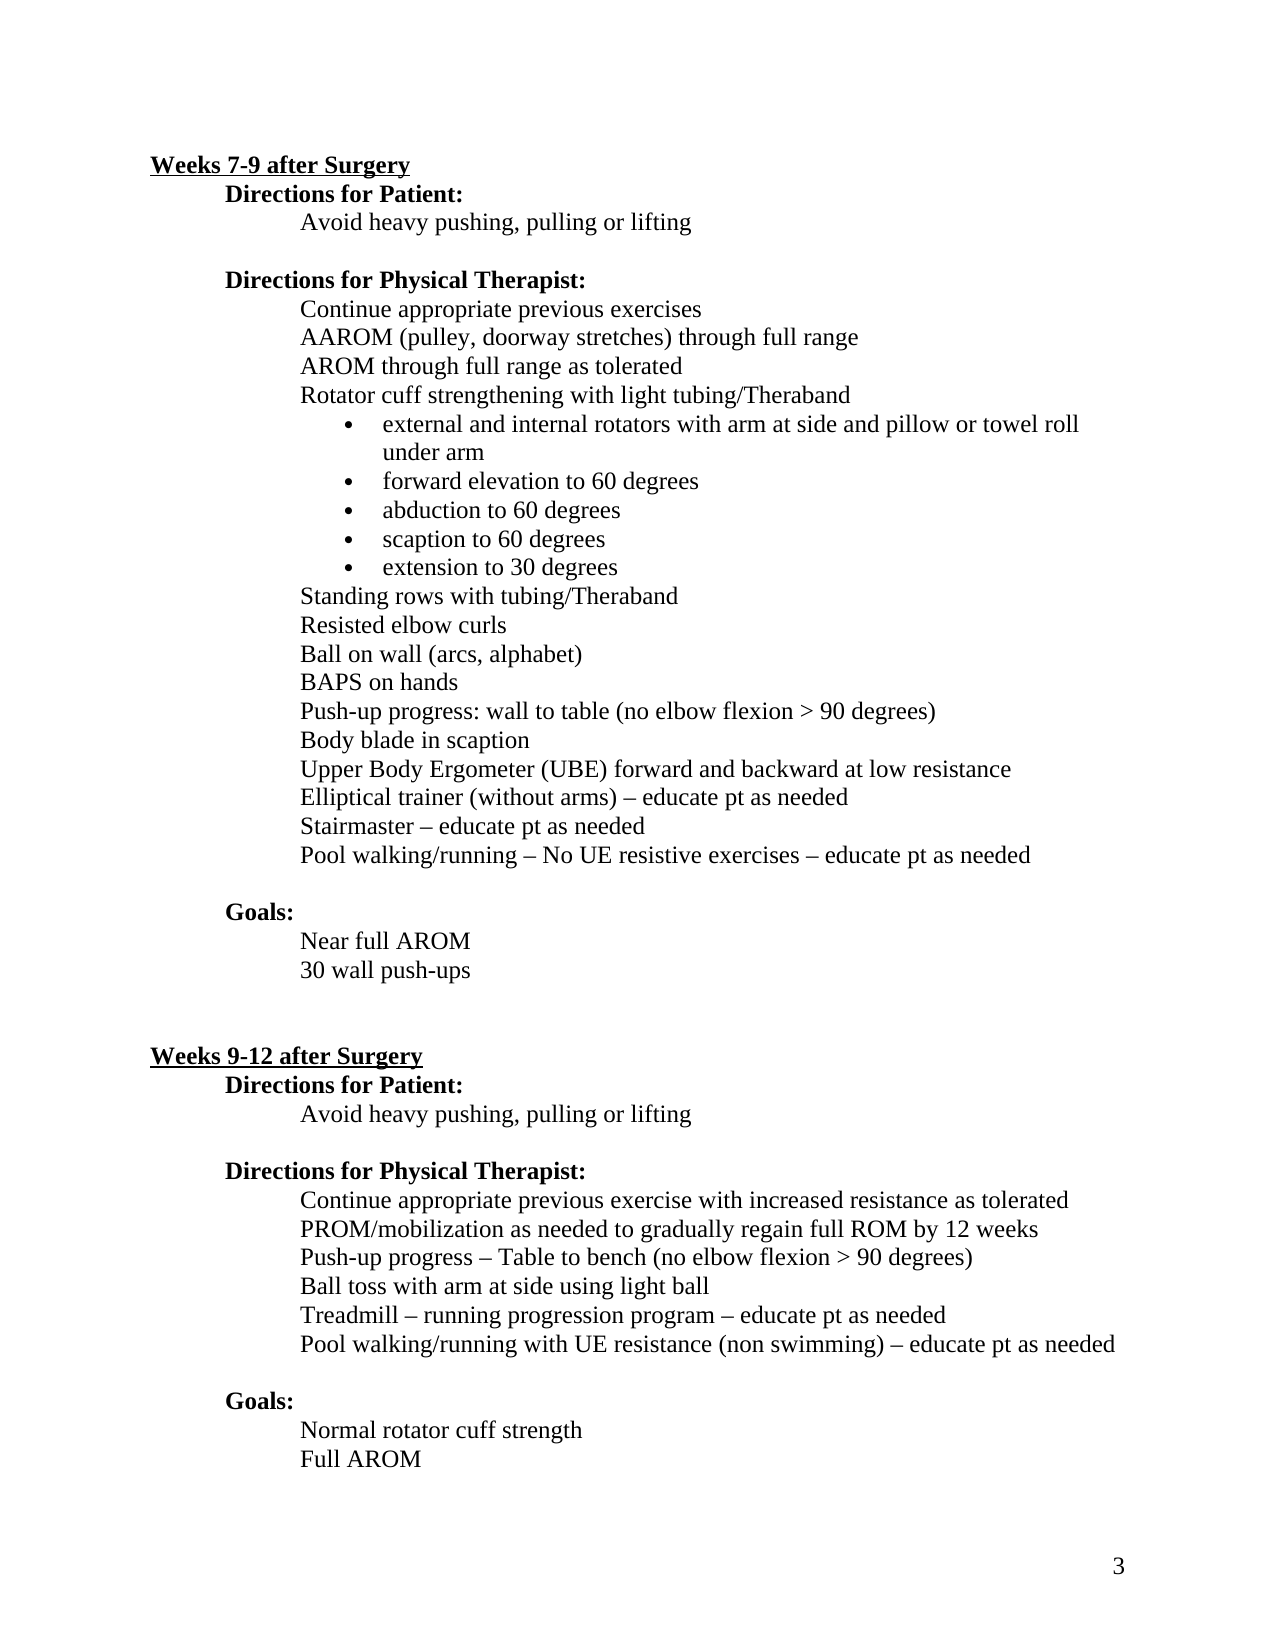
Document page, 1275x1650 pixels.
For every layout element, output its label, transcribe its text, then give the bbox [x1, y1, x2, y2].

text Treadmill – running progression program – educate pt as needed [300, 1300, 1125, 1329]
text Pool walking/running – No UE resistive exercises – educate pt as needed [300, 840, 1125, 869]
text Normal rotator cuff strength [300, 1415, 1125, 1444]
text Continue appropriate previous exercise with increased resistance as tolerated [300, 1185, 1125, 1214]
text Stairmaster – educate pt as needed [300, 811, 1125, 840]
text BAPS on hands [300, 667, 1125, 696]
text Directions for Patient: [225, 1070, 1125, 1099]
list extension to 30 degrees [345, 552, 1125, 581]
list forward elevation to 60 degrees [345, 466, 1125, 495]
text PROM/mobilization as needed to gradually regain full ROM by 12 weeks [300, 1214, 1125, 1242]
text AROM through full range as tolerated [300, 351, 1125, 380]
list scaption to 60 degrees [345, 524, 1125, 552]
text Pool walking/running with UE resistance (non swimming) – educate pt as needed [300, 1329, 1125, 1357]
text Upper Body Ergometer (UBE) forward and backward at low resistance [300, 754, 1125, 782]
text Push-up progress – Table to bench (no elbow flexion > 90 degrees) [300, 1242, 1125, 1271]
list external and internal rotators with arm at side and pillow or towel roll under arm [345, 409, 1125, 466]
text 30 wall push-ups [300, 955, 1125, 984]
text Weeks 9-12 after Surgery [150, 1041, 1125, 1070]
list abduction to 60 degrees [345, 495, 1125, 524]
text Ball on wall (arcs, alphabet) [300, 639, 1125, 667]
text Goals: [225, 1386, 1125, 1415]
text Directions for Physical Therapist: [225, 1156, 1125, 1185]
text Elliptical trainer (without arms) – educate pt as needed [300, 782, 1125, 811]
text Full AROM [300, 1444, 1125, 1472]
text Body blade in scaption [300, 725, 1125, 754]
text Avoid heavy pushing, pulling or lifting [300, 207, 1125, 236]
text Goals: [225, 897, 1125, 926]
text Push-up progress: wall to table (no elbow flexion > 90 degrees) [300, 696, 1125, 725]
text Avoid heavy pushing, pulling or lifting [300, 1099, 1125, 1127]
text Ball toss with arm at side using light ball [300, 1271, 1125, 1300]
text Resisted elbow curls [300, 610, 1125, 639]
text Directions for Physical Therapist: [225, 265, 1125, 294]
text Near full AROM [300, 926, 1125, 955]
text Rotator cuff strengthening with light tubing/Theraband [300, 380, 1125, 409]
text Weeks 7-9 after Surgery [150, 150, 1125, 179]
text Standing rows with tubing/Theraband [300, 581, 1125, 610]
text AAROM (pulley, doorway stretches) through full range [300, 322, 1125, 351]
text Continue appropriate previous exercises [300, 294, 1125, 322]
text Directions for Patient: [225, 179, 1125, 207]
